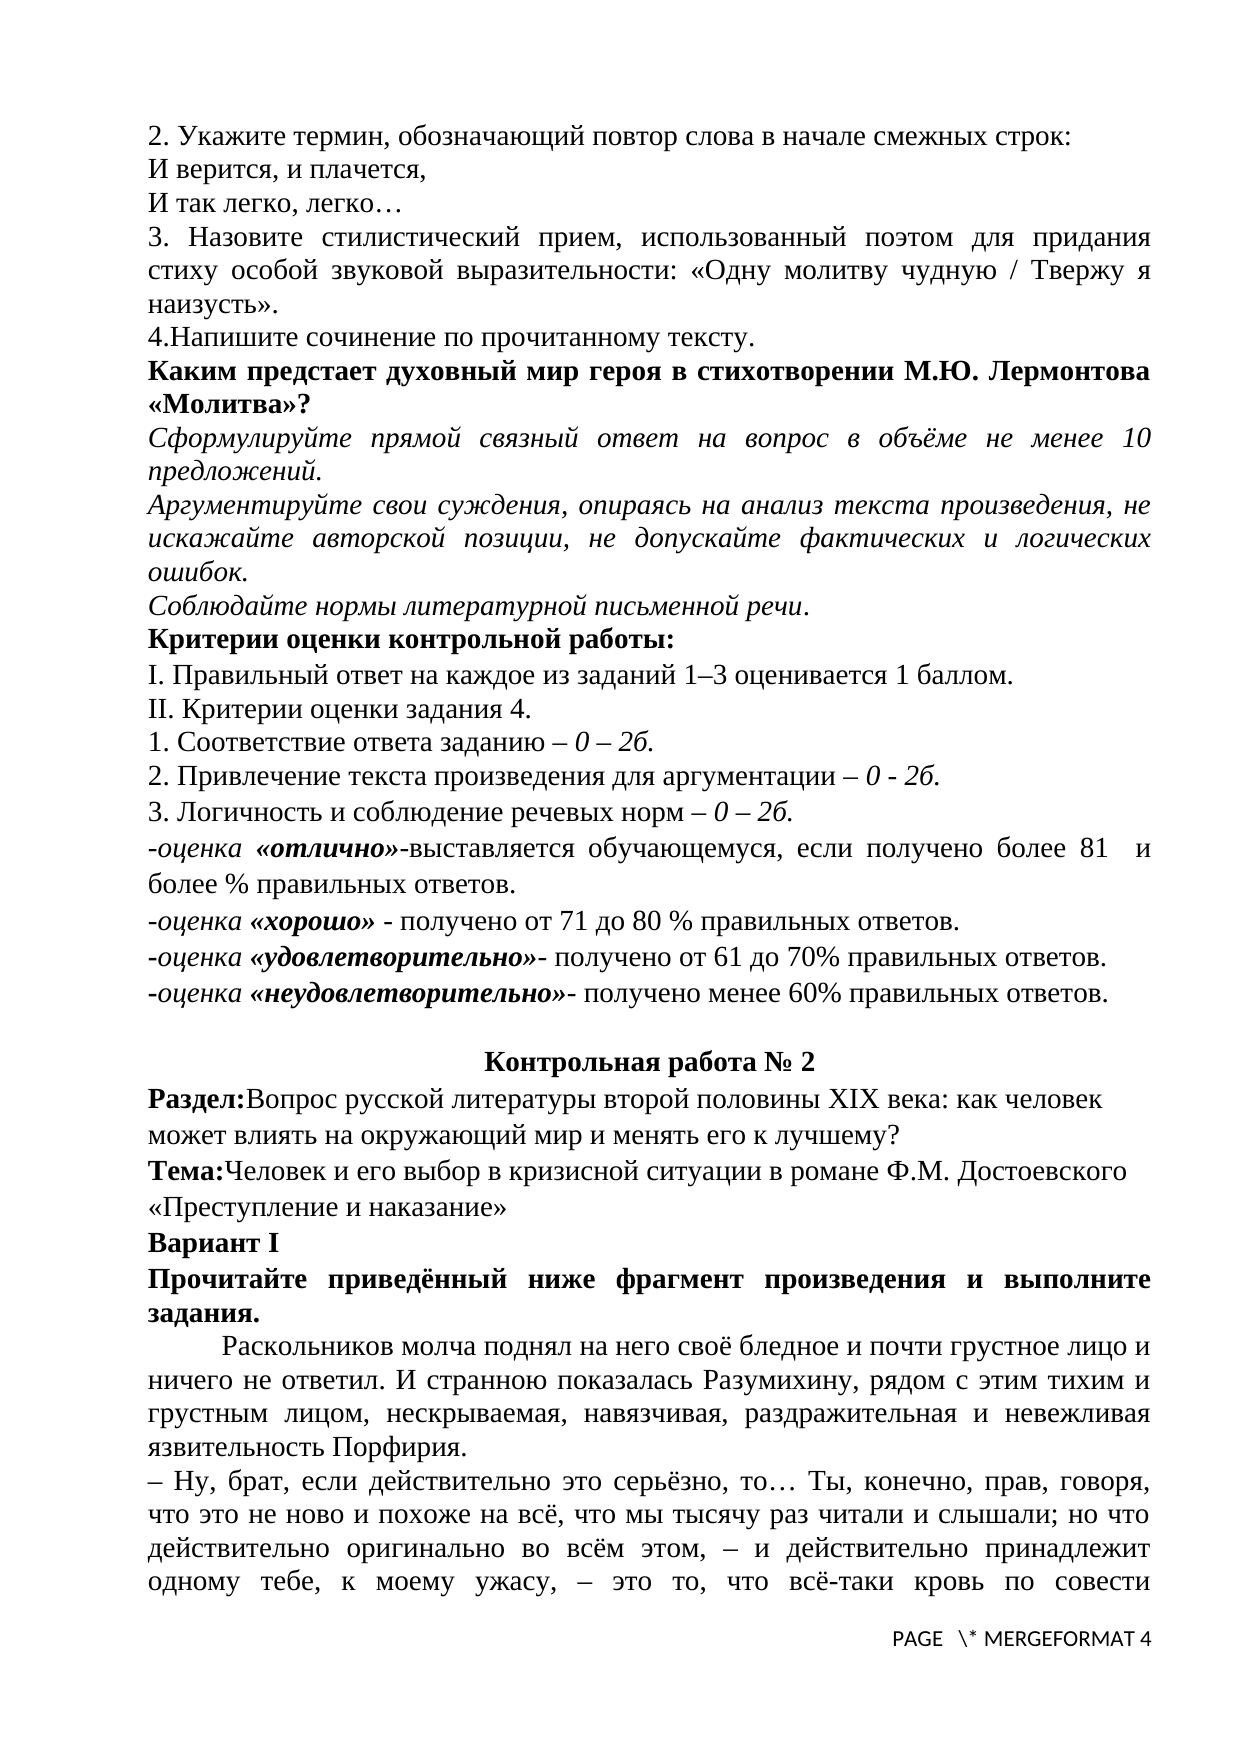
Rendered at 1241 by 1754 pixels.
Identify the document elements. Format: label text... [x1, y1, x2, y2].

text 2. Привлечение текста произведения для аргументации – 0 - 2б. [148, 758, 1152, 792]
text Критерии оценки контрольной работы: [148, 621, 1152, 655]
text -оценка «удовлетворительно»- получено от 61 до 70% правильных ответов. [148, 939, 1152, 972]
text 4.Напишите сочинение по прочитанному тексту. [148, 319, 1152, 353]
text Контрольная работа № 2 [148, 1044, 1152, 1078]
text Каким предстает духовный мир героя в стихотворении М.Ю. Лермонтова «Молитва»? [148, 353, 1152, 420]
text 2. Укажите термин, обозначающий повтор слова в начале смежных строк: [148, 118, 1152, 152]
text 1. Соответствие ответа заданию – 0 – 2б. [148, 724, 1152, 758]
text И так легко, легко… [148, 185, 1152, 219]
text -оценка «отлично»-выставляется обучающемуся, если получено более 81 и более % правильных ответов. [148, 830, 1152, 900]
text II. Критерии оценки задания 4. [148, 691, 1152, 724]
text Раскольников молча поднял на него своё бледное и почти грустное лицо и ничего не ответил. И странною показалась Разумихину, рядом с этим тихим и грустным лицом, нескрываемая, навязчивая, раздражительная и невежливая язвительность Порфирия. [148, 1328, 1152, 1463]
text Соблюдайте нормы литературной письменной речи. [148, 588, 1152, 621]
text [148, 1463, 1152, 1597]
text Прочитайте приведённый ниже фрагмент произведения и выполните задания. [148, 1261, 1152, 1328]
text 3. Логичность и соблюдение речевых норм – 0 – 2б. [148, 794, 1152, 828]
text Сформулируйте прямой связный ответ на вопрос в объёме не менее 10 предложений. [148, 420, 1152, 487]
text -оценка «хорошо» - получено от 71 до 80 % правильных ответов. [148, 903, 1152, 936]
text I. Правильный ответ на каждое из заданий 1–3 оценивается 1 баллом. [148, 657, 1152, 691]
text И верится, и плачется, [148, 152, 1152, 185]
text -оценка «неудовлетворительно»- получено менее 60% правильных ответов. [148, 975, 1152, 1008]
text Аргументируйте свои суждения, опираясь на анализ текста произведения, не искажайте авторской позиции, не допускайте фактических и логических ошибок. [148, 487, 1152, 588]
text 3. Назовите стилистический прием, использованный поэтом для придания стиху особой звуковой выразительности: «Одну молитву чудную / Твержу я наизусть». [148, 219, 1152, 319]
text Тема:Человек и его выбор в кризисной ситуации в романе Ф.М. Достоевского «Преступление и наказание» [148, 1153, 1152, 1223]
text Раздел:Вопрос русской литературы второй половины XIX века: как человек может влиять на окружающий мир и менять его к лучшему? [148, 1081, 1152, 1150]
text Вариант I [148, 1225, 1152, 1259]
